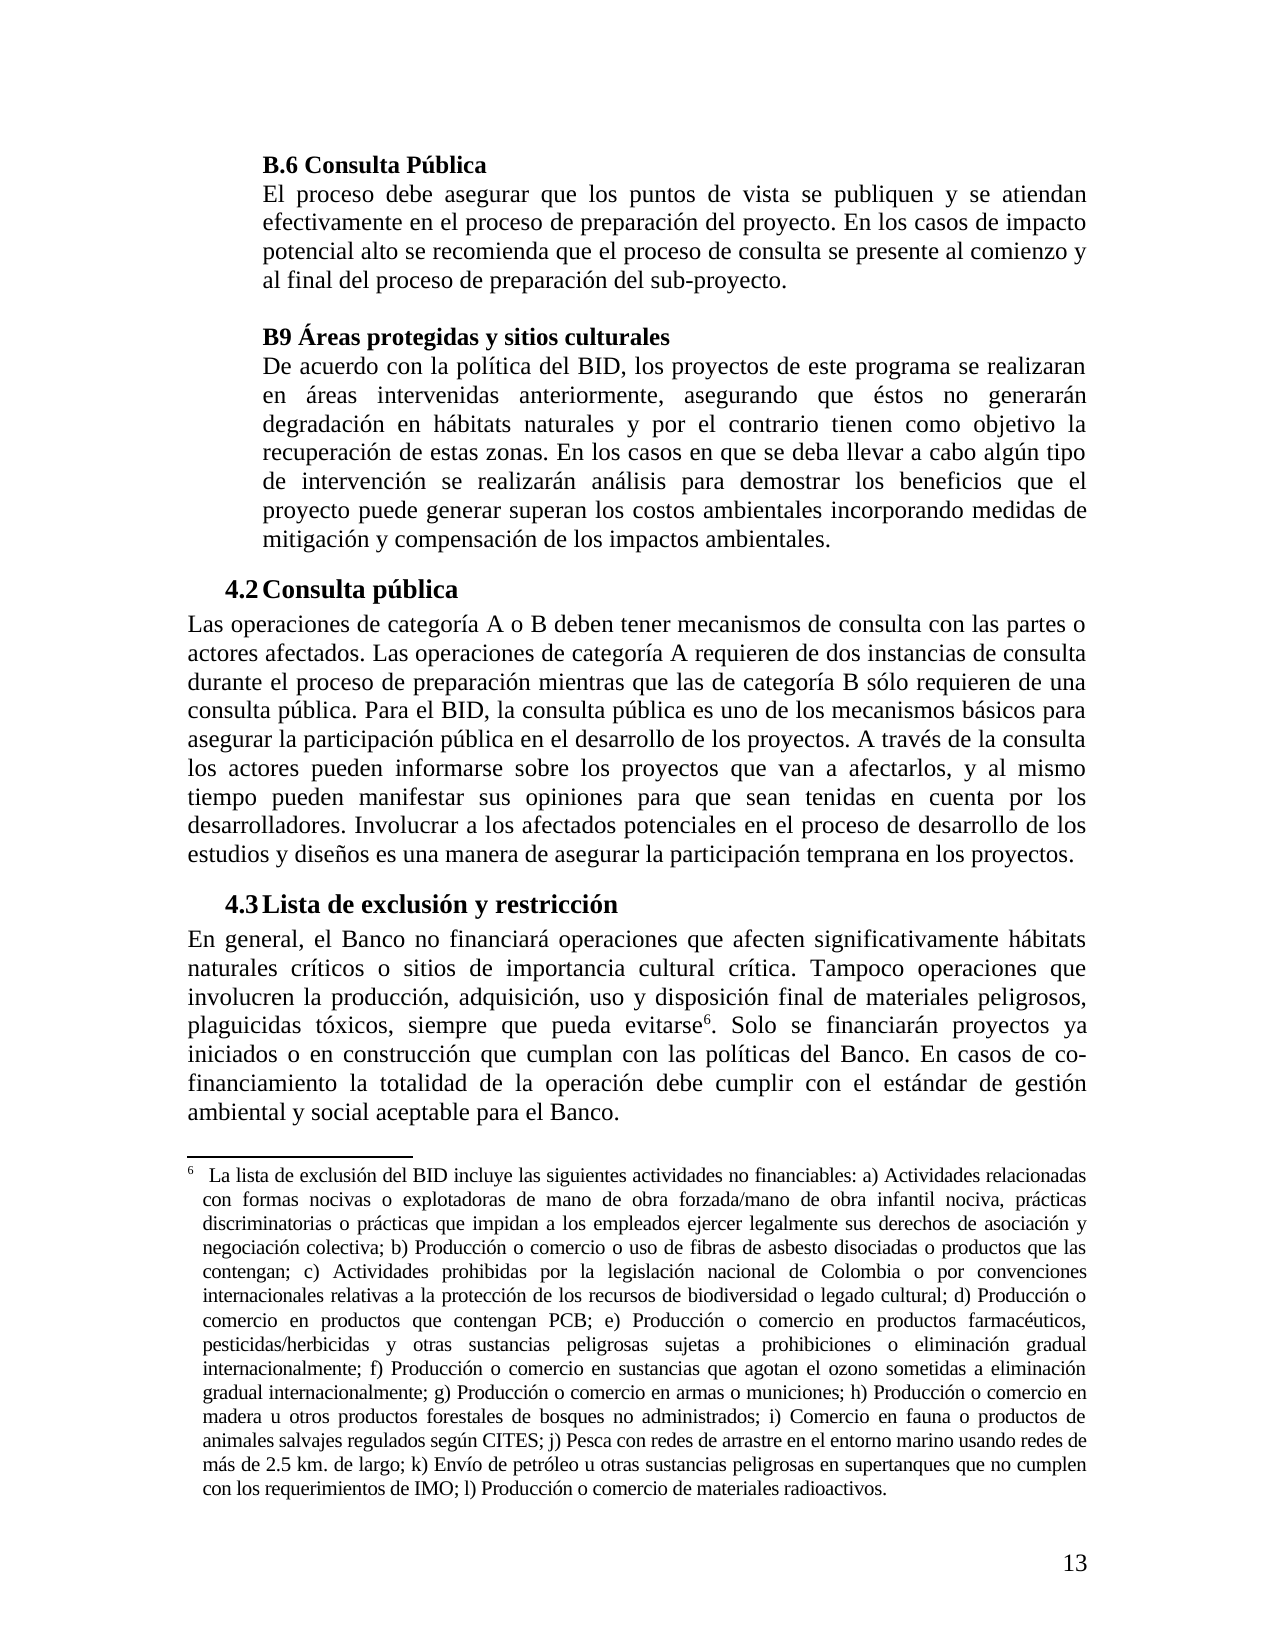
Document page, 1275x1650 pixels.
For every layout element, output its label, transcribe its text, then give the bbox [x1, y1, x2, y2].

subtitle Lista de exclusión y restricción [225, 889, 1087, 920]
text Las operaciones de categoría A o B deben tener mecanismos de consulta con las partes o actores afectados. Las operaciones de categoría A requieren de dos instancias de consulta durante el proceso de preparación mientras que las de categoría B sólo requieren de una consulta pública. Para el BID, la consulta pública es uno de los mecanismos básicos para asegurar la participación pública en el desarrollo de los proyectos. A través de la consulta los actores pueden informarse sobre los proyectos que van a afectarlos, y al mismo tiempo pueden manifestar sus opiniones para que sean tenidas en cuenta por los desarrolladores. Involucrar a los afectados potenciales en el proceso de desarrollo de los estudios y diseños es una manera de asegurar la participación temprana en los proyectos. [187, 609, 1087, 868]
text De acuerdo con la política del BID, los proyectos de este programa se realizaran en áreas intervenidas anteriormente, asegurando que éstos no generarán degradación en hábitats naturales y por el contrario tienen como objetivo la recuperación de estas zonas. En los casos en que se deba llevar a cabo algún tipo de intervención se realizarán análisis para demostrar los beneficios que el proyecto puede generar superan los costos ambientales incorporando medidas de mitigación y compensación de los impactos ambientales. [262, 351, 1087, 552]
text B9 Áreas protegidas y sitios culturales [262, 322, 1087, 351]
text B.6 Consulta Pública [262, 150, 1087, 179]
subtitle Consulta pública [225, 573, 1087, 604]
text El proceso debe asegurar que los puntos de vista se publiquen y se atiendan efectivamente en el proceso de preparación del proyecto. En los casos de impacto potencial alto se recomienda que el proceso de consulta se presente al comienzo y al final del proceso de preparación del sub-proyecto. [262, 179, 1087, 294]
text En general, el Banco no financiará operaciones que afecten significativamente hábitats naturales críticos o sitios de importancia cultural crítica. Tampoco operaciones que involucren la producción, adquisición, uso y disposición final de materiales peligrosos, plaguicidas tóxicos, siempre que pueda evitarse. Solo se financiarán proyectos ya iniciados o en construcción que cumplan con las políticas del Banco. En casos de co-financiamiento la totalidad de la operación debe cumplir con el estándar de gestión ambiental y social aceptable para el Banco. [187, 924, 1087, 1126]
